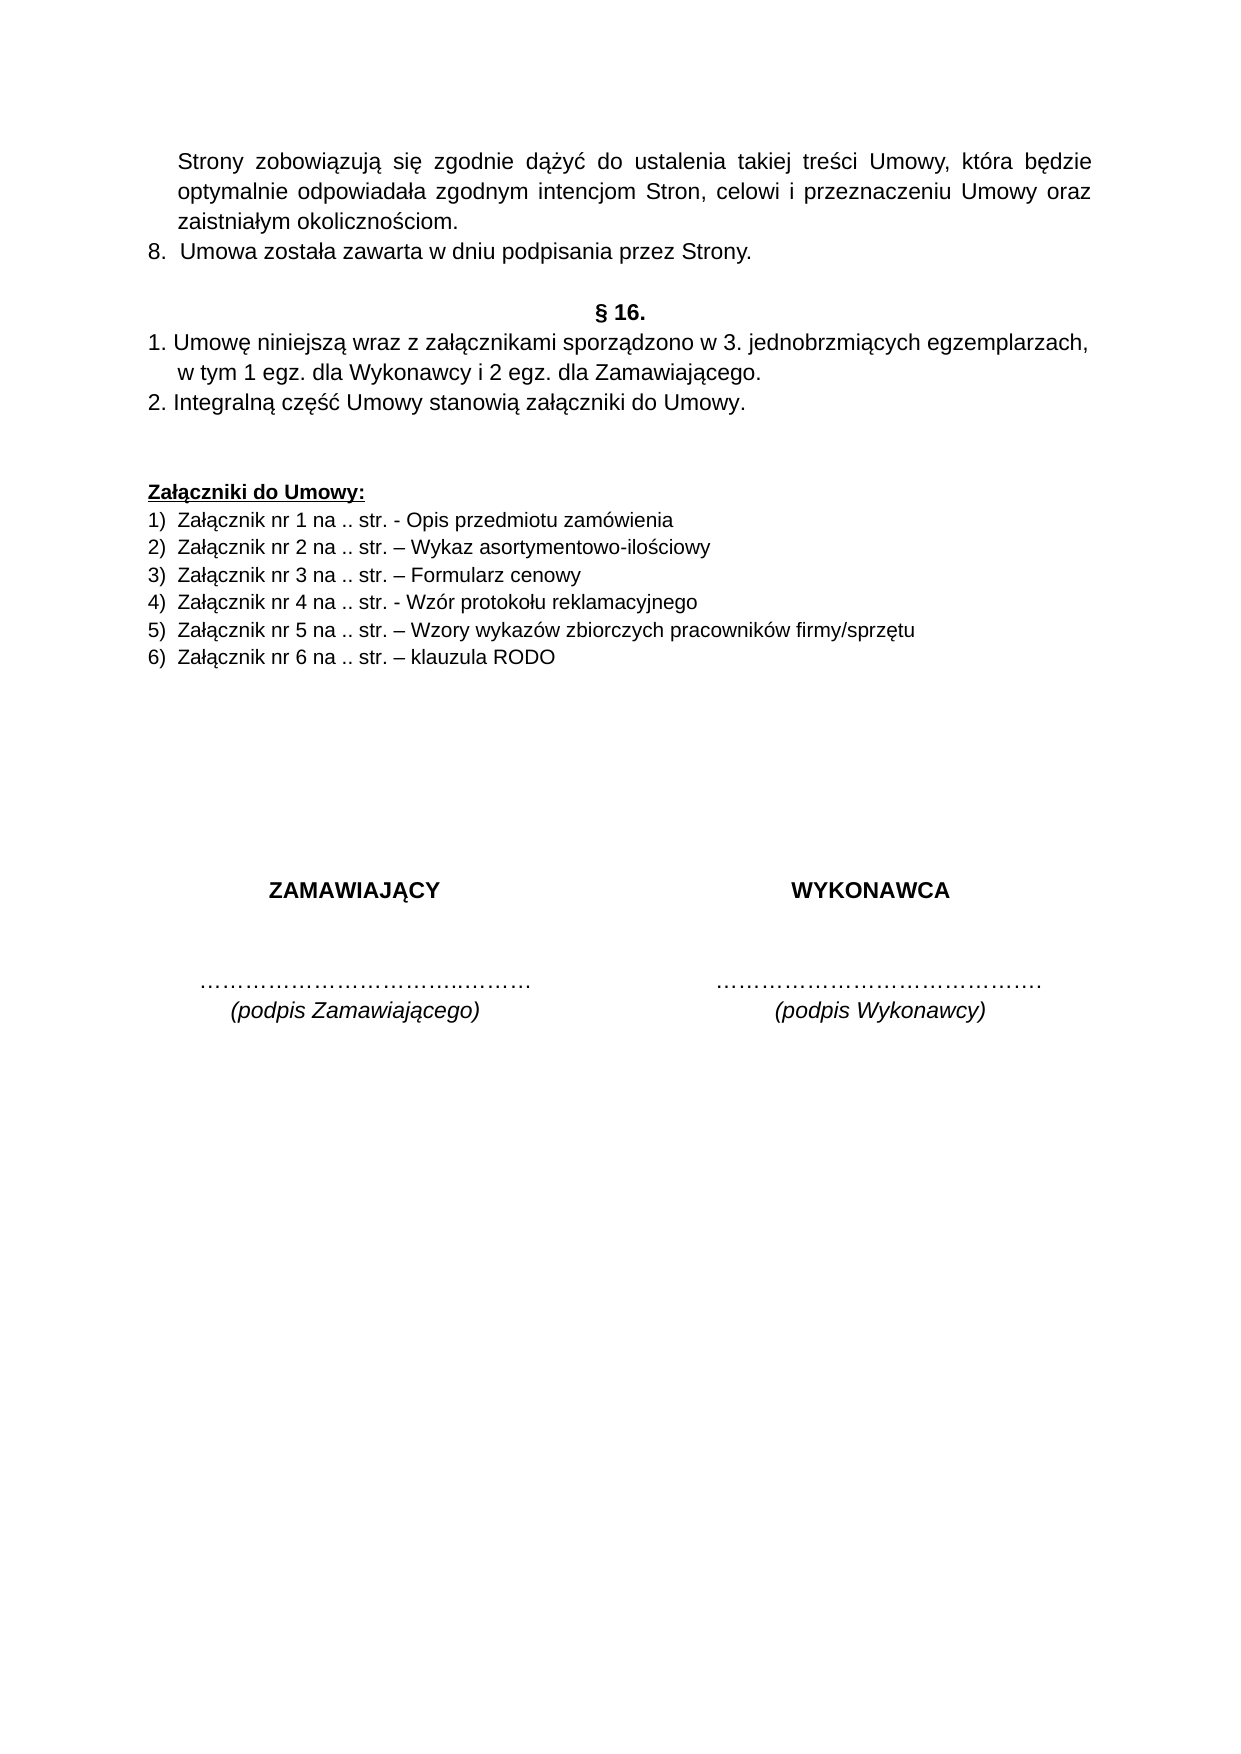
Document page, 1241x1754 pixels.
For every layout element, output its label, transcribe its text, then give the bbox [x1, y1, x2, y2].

text 8. Umowa została zawarta w dniu podpisania przez Strony. [148, 238, 1093, 264]
list Załącznik nr 6 na .. str. – klauzula RODO [148, 645, 1093, 669]
list Załącznik nr 3 na .. str. – Formularz cenowy [148, 562, 1093, 586]
list Załącznik nr 1 na .. str. - Opis przedmiotu zamówienia [148, 507, 1093, 531]
text (podpis Zamawiającego) (podpis Wykonawcy) [148, 997, 1093, 1024]
text Załączniki do Umowy: [148, 480, 1093, 504]
list Załącznik nr 4 na .. str. - Wzór protokołu reklamacyjnego [148, 590, 1093, 614]
text 1. Umowę niniejszą wraz z załącznikami sporządzono w 3. jednobrzmiących egzemplarzach, w tym 1 egz. dla Wykonawcy i 2 egz. dla Zamawiającego. [148, 329, 1093, 385]
list Załącznik nr 5 na .. str. – Wzory wykazów zbiorczych pracowników firmy/sprzętu [148, 617, 1093, 641]
list Załącznik nr 2 na .. str. – Wykaz asortymentowo-ilościowy [148, 535, 1093, 559]
text § 16. [148, 299, 1093, 325]
text 2. Integralną część Umowy stanowią załączniki do Umowy. [148, 389, 1093, 416]
text ZAMAWIAJĄCY WYKONAWCA [148, 877, 1093, 903]
text ……………………………..……… ……………………………………. [148, 967, 1093, 993]
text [148, 148, 1093, 234]
